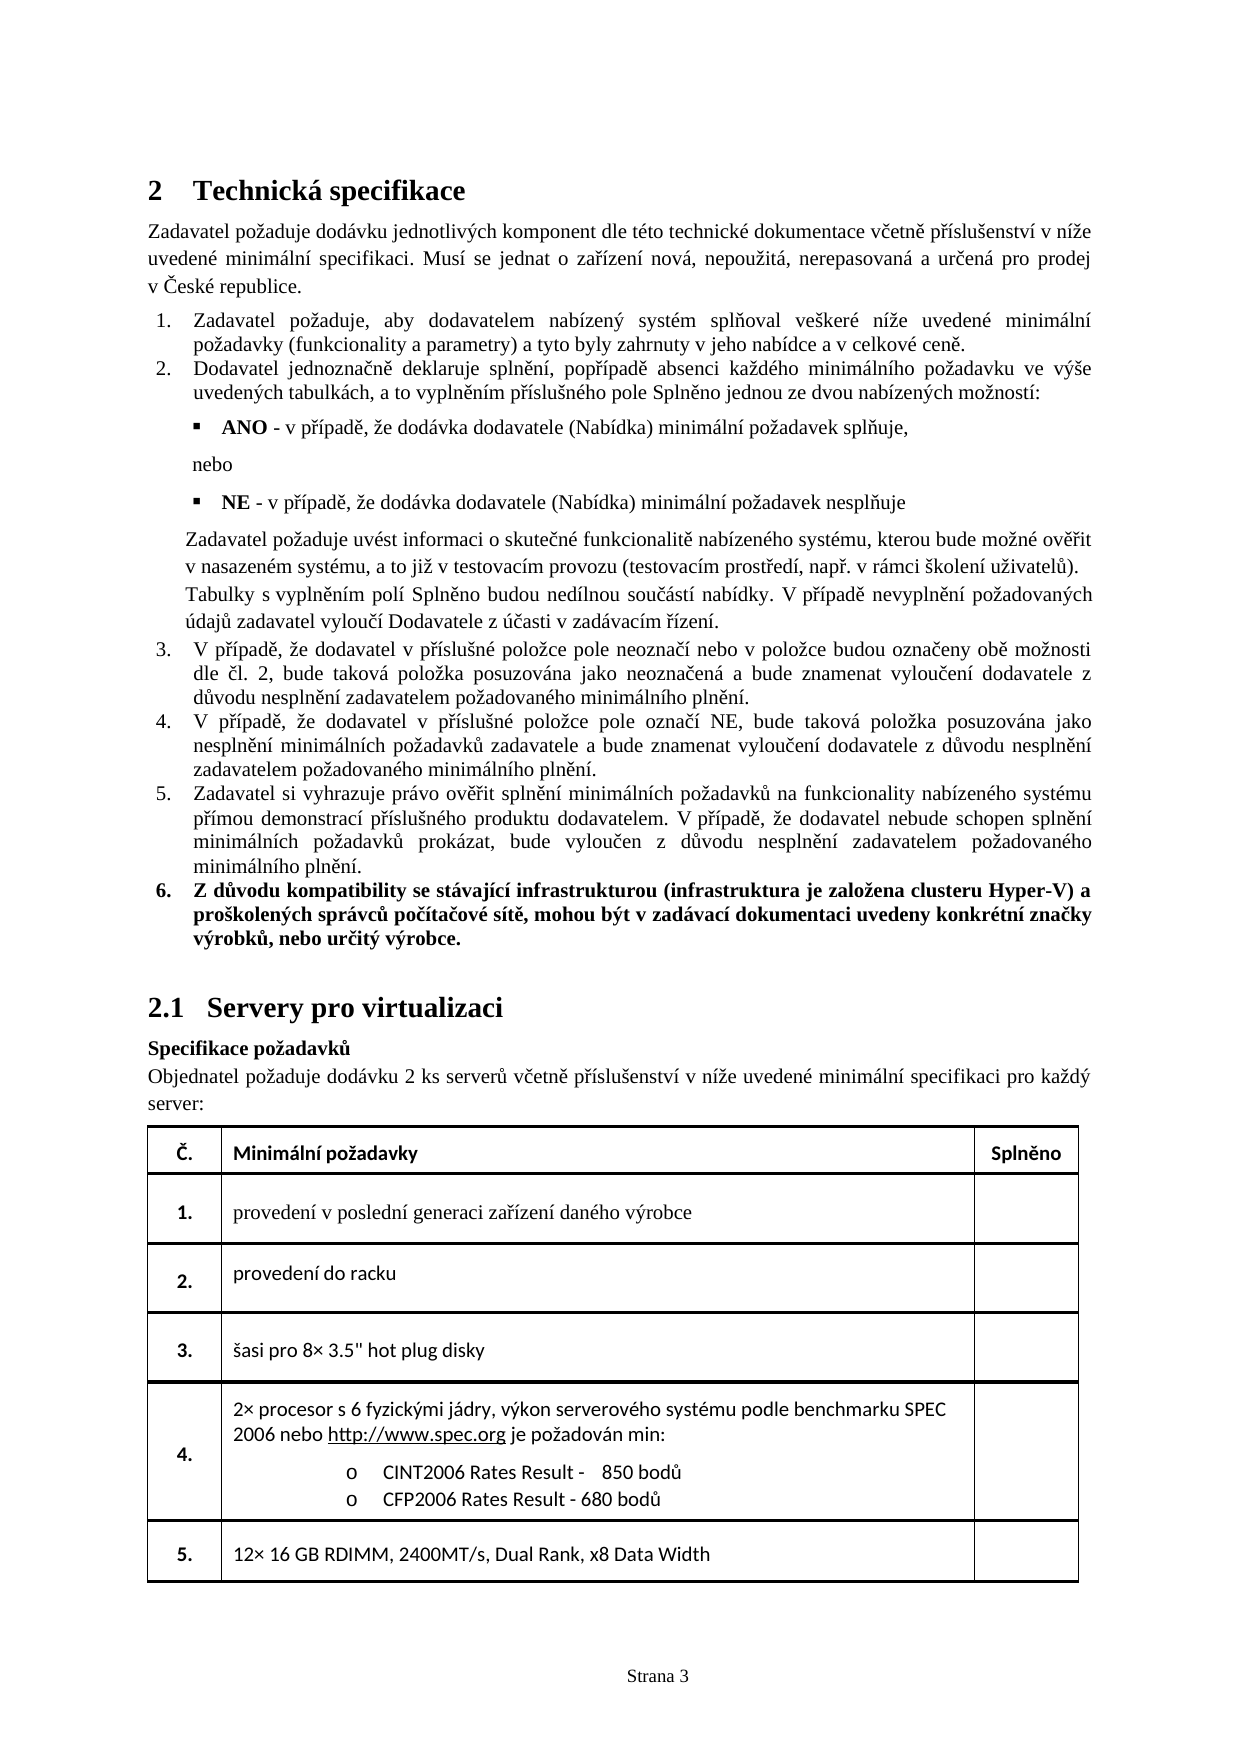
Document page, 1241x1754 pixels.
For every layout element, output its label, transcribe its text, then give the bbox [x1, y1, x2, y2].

subtitle Zadavatel požaduje, aby dodavatelem nabízený systém splňoval veškeré níže uvedené minimální požadavky (funkcionality a parametry) a tyto byly zahrnuty v jeho nabídce a v celkové ceně. [156, 308, 1093, 356]
table_cell provedení v poslední generaci zařízení daného výrobce [222, 1175, 974, 1242]
subtitle Dodavatel jednoznačně deklaruje splnění, popřípadě absenci každého minimálního požadavku ve výše uvedených tabulkách, a to vyplněním příslušného pole Splněno jednou ze dvou nabízených možností: [156, 356, 1093, 404]
table_cell 12× 16 GB RDIMM, 2400MT/s, Dual Rank, x8 Data Width [222, 1522, 974, 1579]
table_header Splněno [975, 1128, 1078, 1172]
table_header Minimální požadavky [222, 1128, 974, 1172]
table_cell 3. [148, 1314, 221, 1380]
subtitle Z důvodu kompatibility se stávající infrastrukturou (infrastruktura je založena clusteru Hyper-V) a proškolených správců počítačové sítě, mohou být v zadávací dokumentaci uvedeny konkrétní značky výrobků, nebo určitý výrobce. [156, 878, 1093, 950]
text Tabulky s vyplněním polí Splněno budou nedílnou součástí nabídky. V případě nevyplnění požadovaných údajů zadavatel vyloučí Dodavatele z účasti v zadávacím řízení. [185, 582, 1093, 633]
table_header Č. [148, 1128, 221, 1172]
text Zadavatel požaduje dodávku jednotlivých komponent dle této technické dokumentace včetně příslušenství v níže uvedené minimální specifikaci. Musí se jednat o zařízení nová, nepoužitá, nerepasovaná a určená pro prodej v České republice. [148, 219, 1093, 298]
table_cell 2. [148, 1245, 221, 1311]
subtitle Zadavatel si vyhrazuje právo ověřit splnění minimálních požadavků na funkcionality nabízeného systému přímou demonstrací příslušného produktu dodavatelem. V případě, že dodavatel nebude schopen splnění minimálních požadavků prokázat, bude vyloučen z důvodu nesplnění zadavatelem požadovaného minimálního plnění. [156, 781, 1093, 878]
table_cell 2× procesor s 6 fyzickými jádry, výkon serverového systému podle benchmarku SPEC 2006 nebo http://www.spec.org je požadován min: CINT2006 Rates Result - 850 bodů CFP2006 Rates Result - 680 bodů [222, 1384, 974, 1518]
table_cell provedení do racku [222, 1245, 974, 1311]
subtitle V případě, že dodavatel v příslušné položce pole označí NE, bude taková položka posuzována jako nesplnění minimálních požadavků zadavatele a bude znamenat vyloučení dodavatele z důvodu nesplnění zadavatelem požadovaného minimálního plnění. [156, 709, 1093, 781]
subtitle V případě, že dodavatel v příslušné položce pole neoznačí nebo v položce budou označeny obě možnosti dle čl. 2., bude taková položka posuzována jako neoznačená a bude znamenat vyloučení dodavatele z důvodu nesplnění zadavatelem požadovaného minimálního plnění. [156, 637, 1093, 709]
table_cell [975, 1175, 1078, 1242]
table_cell 4. [148, 1384, 221, 1518]
text Objednatel požaduje dodávku 2 ks serverů včetně příslušenství v níže uvedené minimální specifikaci pro každý server: [148, 1063, 1093, 1115]
table_cell [975, 1384, 1078, 1518]
text Specifikace požadavků [148, 1036, 1093, 1060]
table_cell 5. [148, 1522, 221, 1579]
table_cell [975, 1314, 1078, 1380]
list NE - v případě, že dodávka dodavatele (Nabídka) minimální požadavek nesplňuje [192, 485, 1093, 516]
table_cell 1. [148, 1175, 221, 1242]
list ANO - v případě, že dodávka dodavatele (Nabídka) minimální požadavek splňuje, [192, 410, 1093, 441]
table_cell [975, 1245, 1078, 1311]
table_cell šasi pro 8× 3.5" hot plug disky [222, 1314, 974, 1380]
text Zadavatel požaduje uvést informaci o skutečné funkcionalitě nabízeného systému, kterou bude možné ověřit v nasazeném systému, a to již v testovacím provozu (testovacím prostředí, např. v rámci školení uživatelů). [185, 527, 1093, 578]
table_cell [975, 1522, 1078, 1579]
subtitle Technická specifikace [148, 173, 1093, 206]
text nebo [192, 451, 1093, 476]
subtitle Servery pro virtualizaci [148, 990, 1093, 1023]
